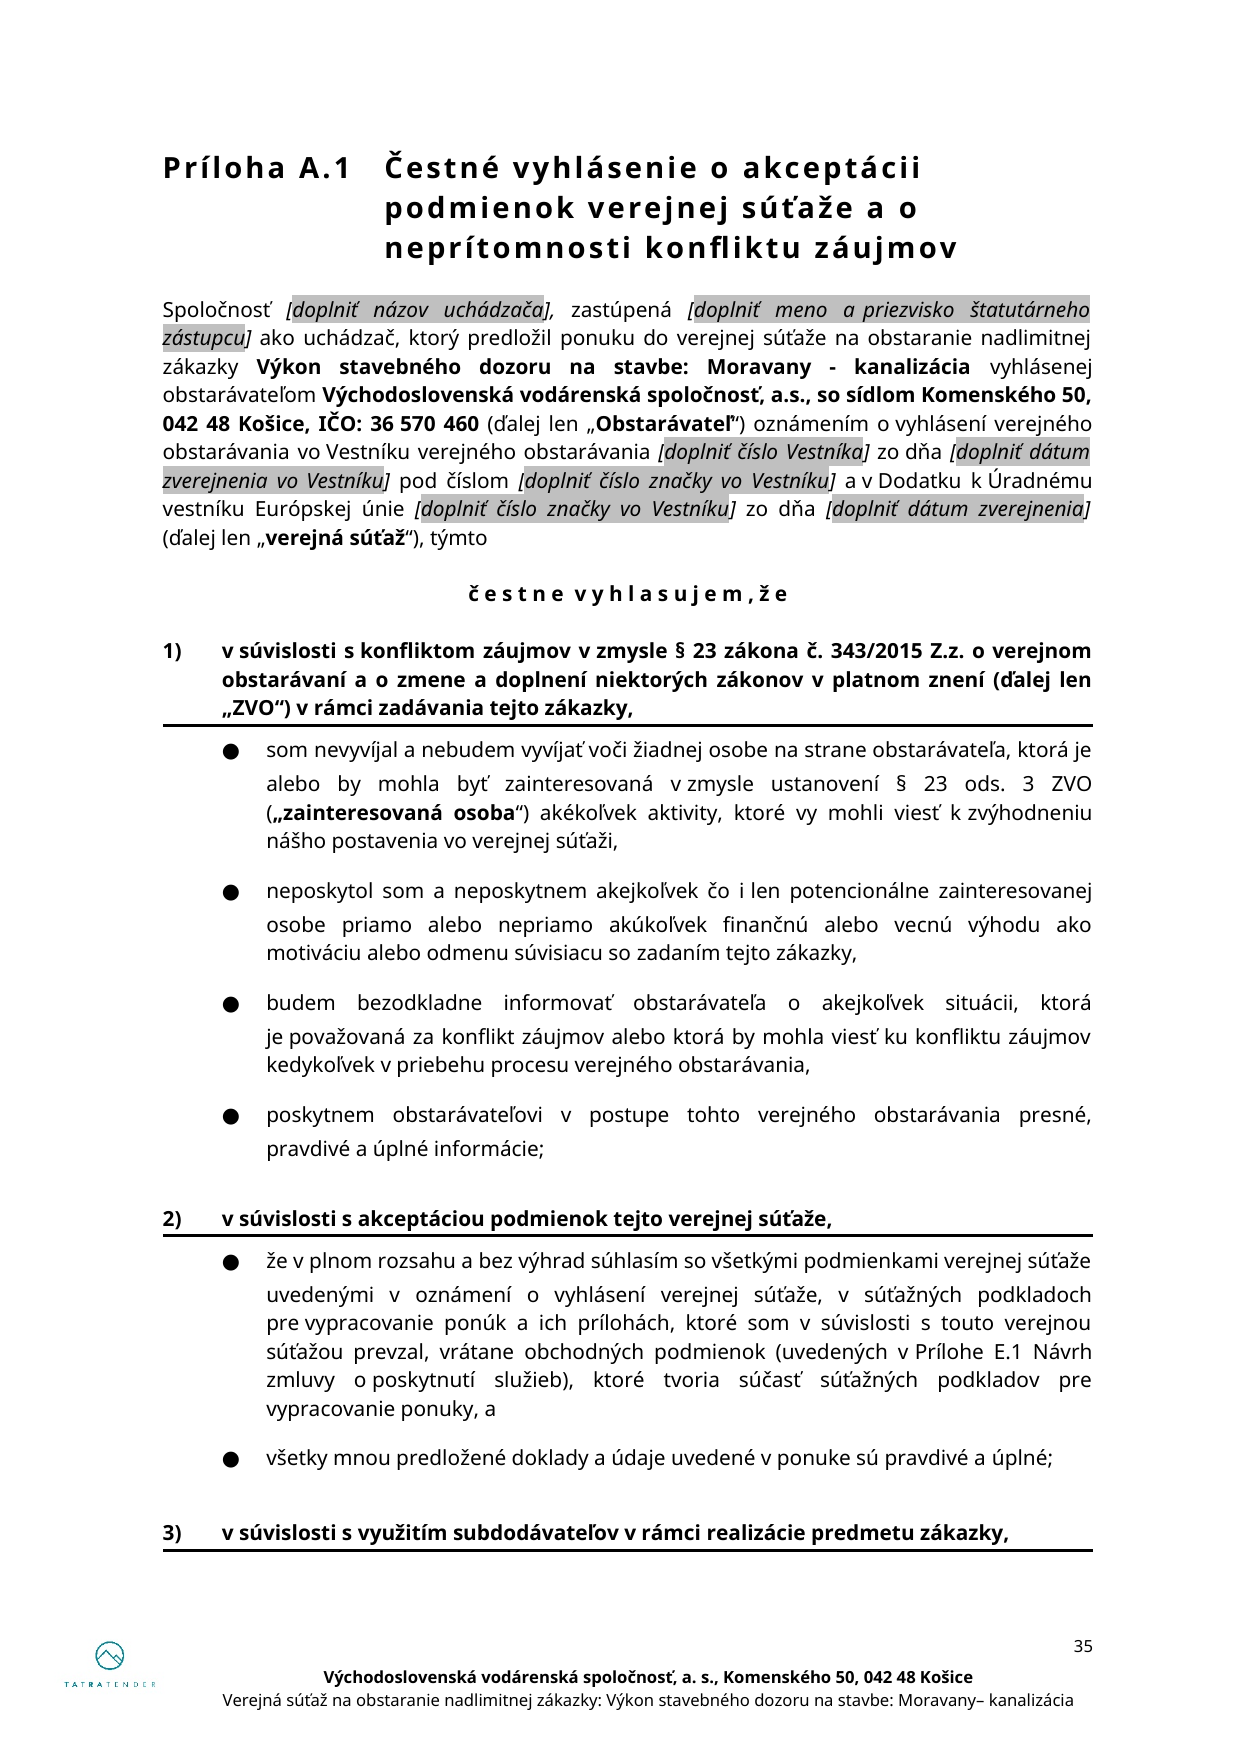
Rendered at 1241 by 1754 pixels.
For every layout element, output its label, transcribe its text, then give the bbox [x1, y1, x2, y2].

picture [43, 1617, 176, 1711]
text Príloha A.1 Čestné vyhlásenie o akceptácii podmienok verejnej súťaže a o neprítomnosti konfliktu záujmov [162, 148, 1093, 267]
list v súvislosti s akceptáciou podmienok tejto verejnej súťaže, [162, 1204, 1093, 1237]
list že v plnom rozsahu a bez výhrad súhlasím so všetkými podmienkami verejnej súťaže uvedenými v oznámení o vyhlásení verejnej súťaže, v súťažných podkladoch pre vypracovanie ponúk a ich prílohách, ktoré som v súvislosti s touto verejnou súťažou prevzal, vrátane obchodných podmienok (uvedených v Prílohe E.1 Návrh zmluvy o poskytnutí služieb), ktoré tvoria súčasť súťažných podkladov pre vypracovanie ponuky, a [222, 1237, 1093, 1422]
text č e s t n e v y h l a s u j e m , ž e [162, 579, 1093, 608]
list som nevyvíjal a nebudem vyvíjať voči žiadnej osobe na strane obstarávateľa, ktorá je alebo by mohla byť zainteresovaná v zmysle ustanovení § 23 ods. 3 ZVO („zainteresovaná osoba“) akékoľvek aktivity, ktoré vy mohli viesť k zvýhodneniu nášho postavenia vo verejnej súťaži, [222, 727, 1093, 855]
list poskytnem obstarávateľovi v postupe tohto verejného obstarávania presné, pravdivé a úplné informácie; [222, 1092, 1093, 1163]
list budem bezodkladne informovať obstarávateľa o akejkoľvek situácii, ktorá je považovaná za konflikt záujmov alebo ktorá by mohla viesť ku konfliktu záujmov kedykoľvek v priebehu procesu verejného obstarávania, [222, 979, 1093, 1079]
list všetky mnou predložené doklady a údaje uvedené v ponuke sú pravdivé a úplné; [222, 1435, 1093, 1477]
list v súvislosti s konfliktom záujmov v zmysle § 23 zákona č. 343/2015 Z.z. o verejnom obstarávaní a o zmene a doplnení niektorých zákonov v platnom znení (ďalej len „ZVO“) v rámci zadávania tejto zákazky, [162, 636, 1093, 727]
text Spoločnosť [doplniť názov uchádzača], zastúpená [doplniť meno a priezvisko štatutárneho zástupcu] ako uchádzač, ktorý predložil ponuku do verejnej súťaže na obstaranie nadlimitnej zákazky Výkon stavebného dozoru na stavbe: Moravany - kanalizácia vyhlásenej obstarávateľom Východoslovenská vodárenská spoločnosť, a.s., so sídlom Komenského 50, 042 48 Košice, IČO: 36 570 460 (ďalej len „Obstarávateľ“) oznámením o vyhlásení verejného obstarávania vo Vestníku verejného obstarávania [doplniť číslo Vestníka] zo dňa [doplniť dátum zverejnenia vo Vestníku] pod číslom [doplniť číslo značky vo Vestníku] a v Dodatku k Úradnému vestníku Európskej únie [doplniť číslo značky vo Vestníku] zo dňa [doplniť dátum zverejnenia] (ďalej len „verejná súťaž“), týmto [162, 295, 1093, 551]
list neposkytol som a neposkytnem akejkoľvek čo i len potencionálne zainteresovanej osobe priamo alebo nepriamo akúkoľvek finančnú alebo vecnú výhodu ako motiváciu alebo odmenu súvisiacu so zadaním tejto zákazky, [222, 867, 1093, 967]
list v súvislosti s využitím subdodávateľov v rámci realizácie predmetu zákazky, [162, 1518, 1093, 1552]
